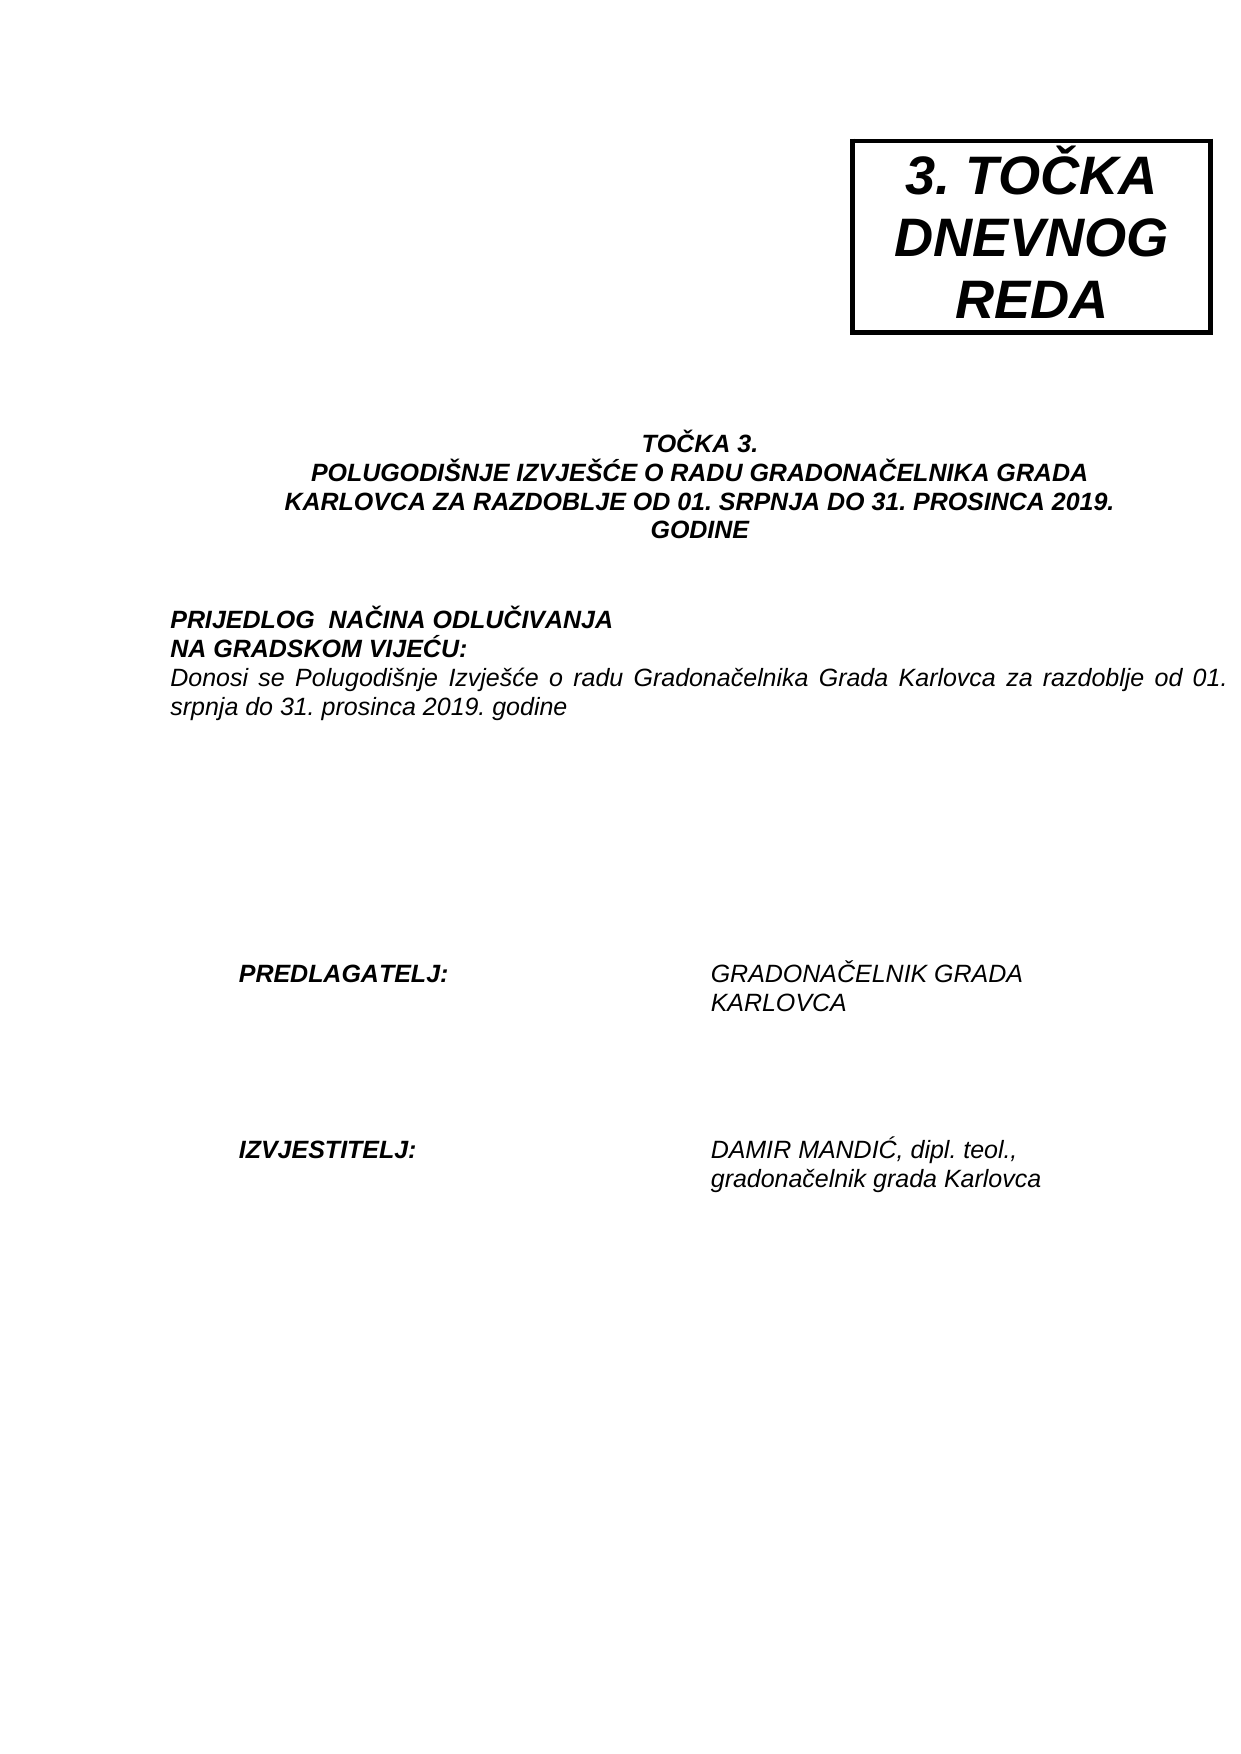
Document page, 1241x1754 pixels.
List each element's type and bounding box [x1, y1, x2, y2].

table_cell [148, 94, 1240, 1623]
